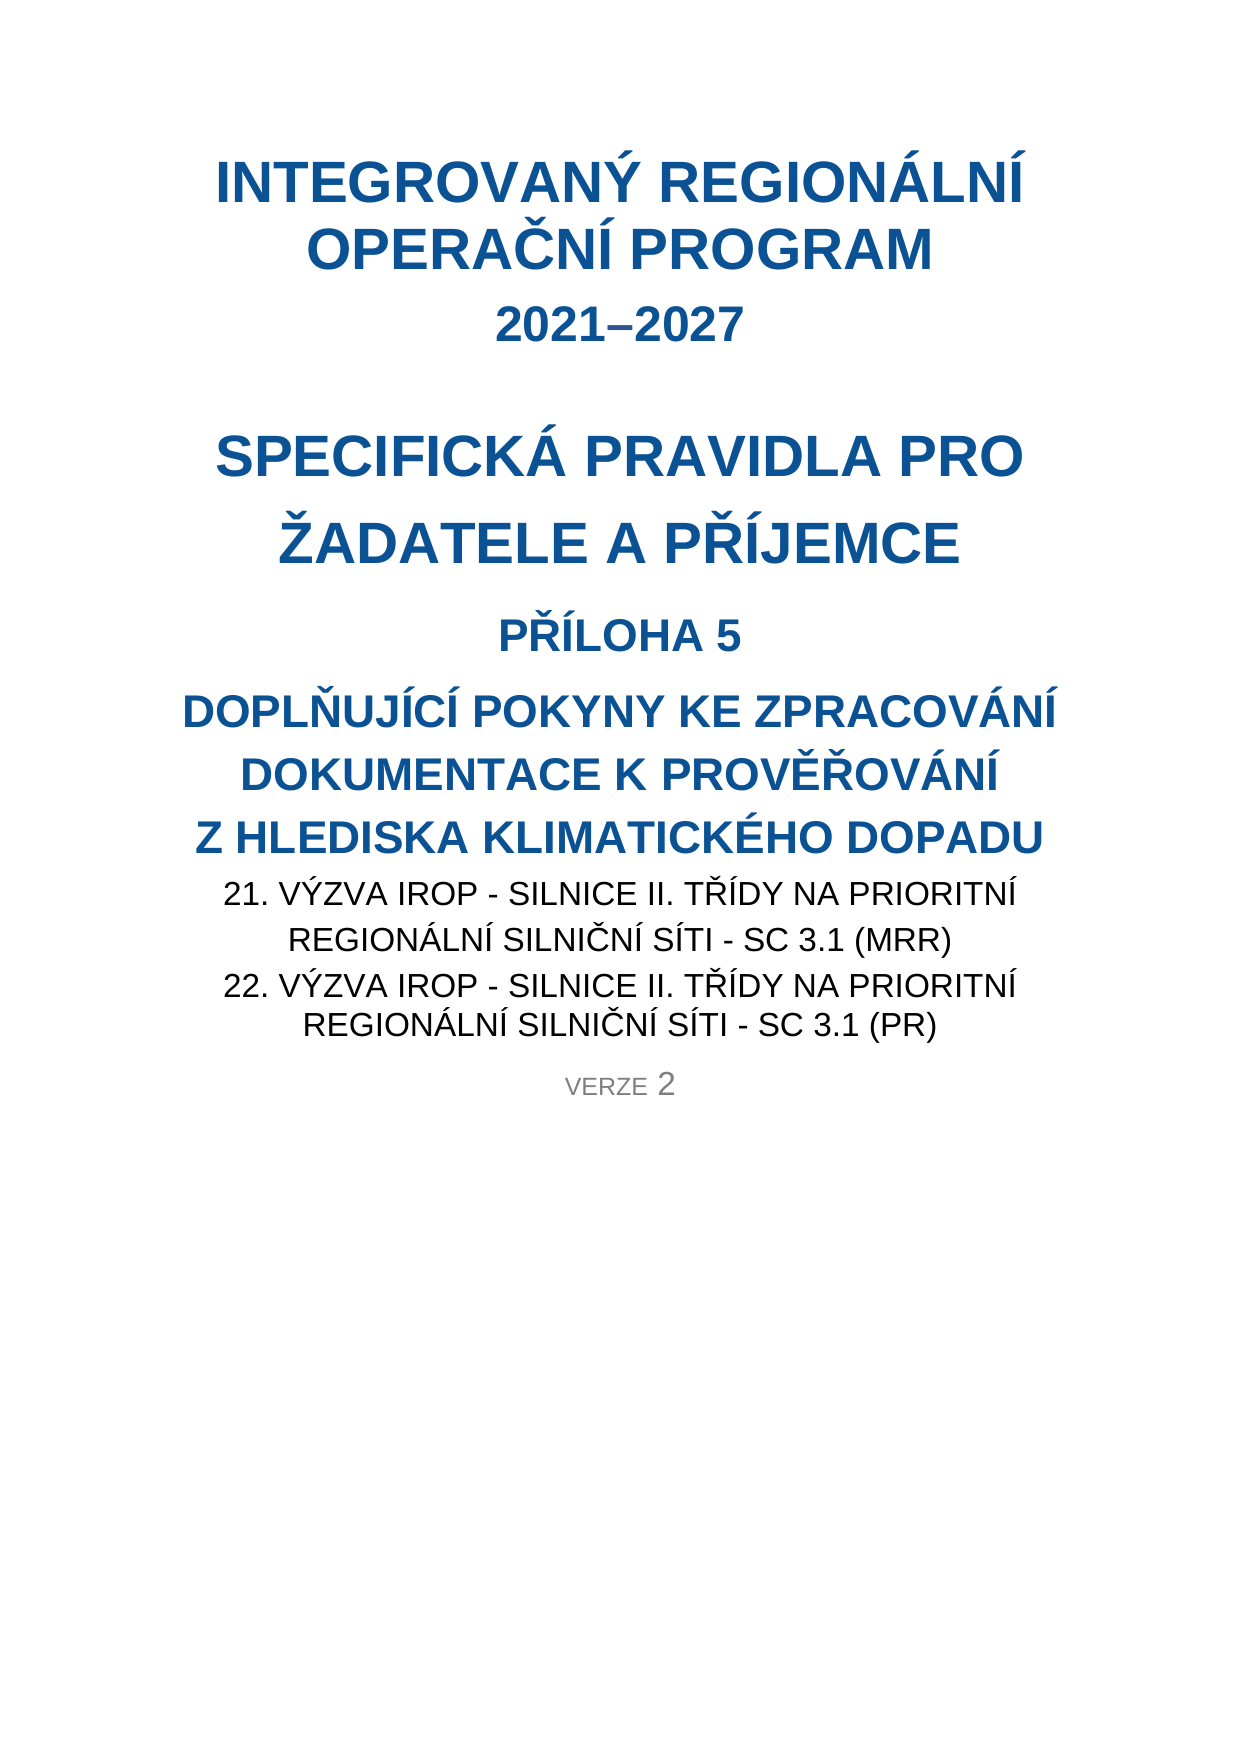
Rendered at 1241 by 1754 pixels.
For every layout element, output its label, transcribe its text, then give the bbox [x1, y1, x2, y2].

text VERZE 2 [148, 148, 1092, 186]
